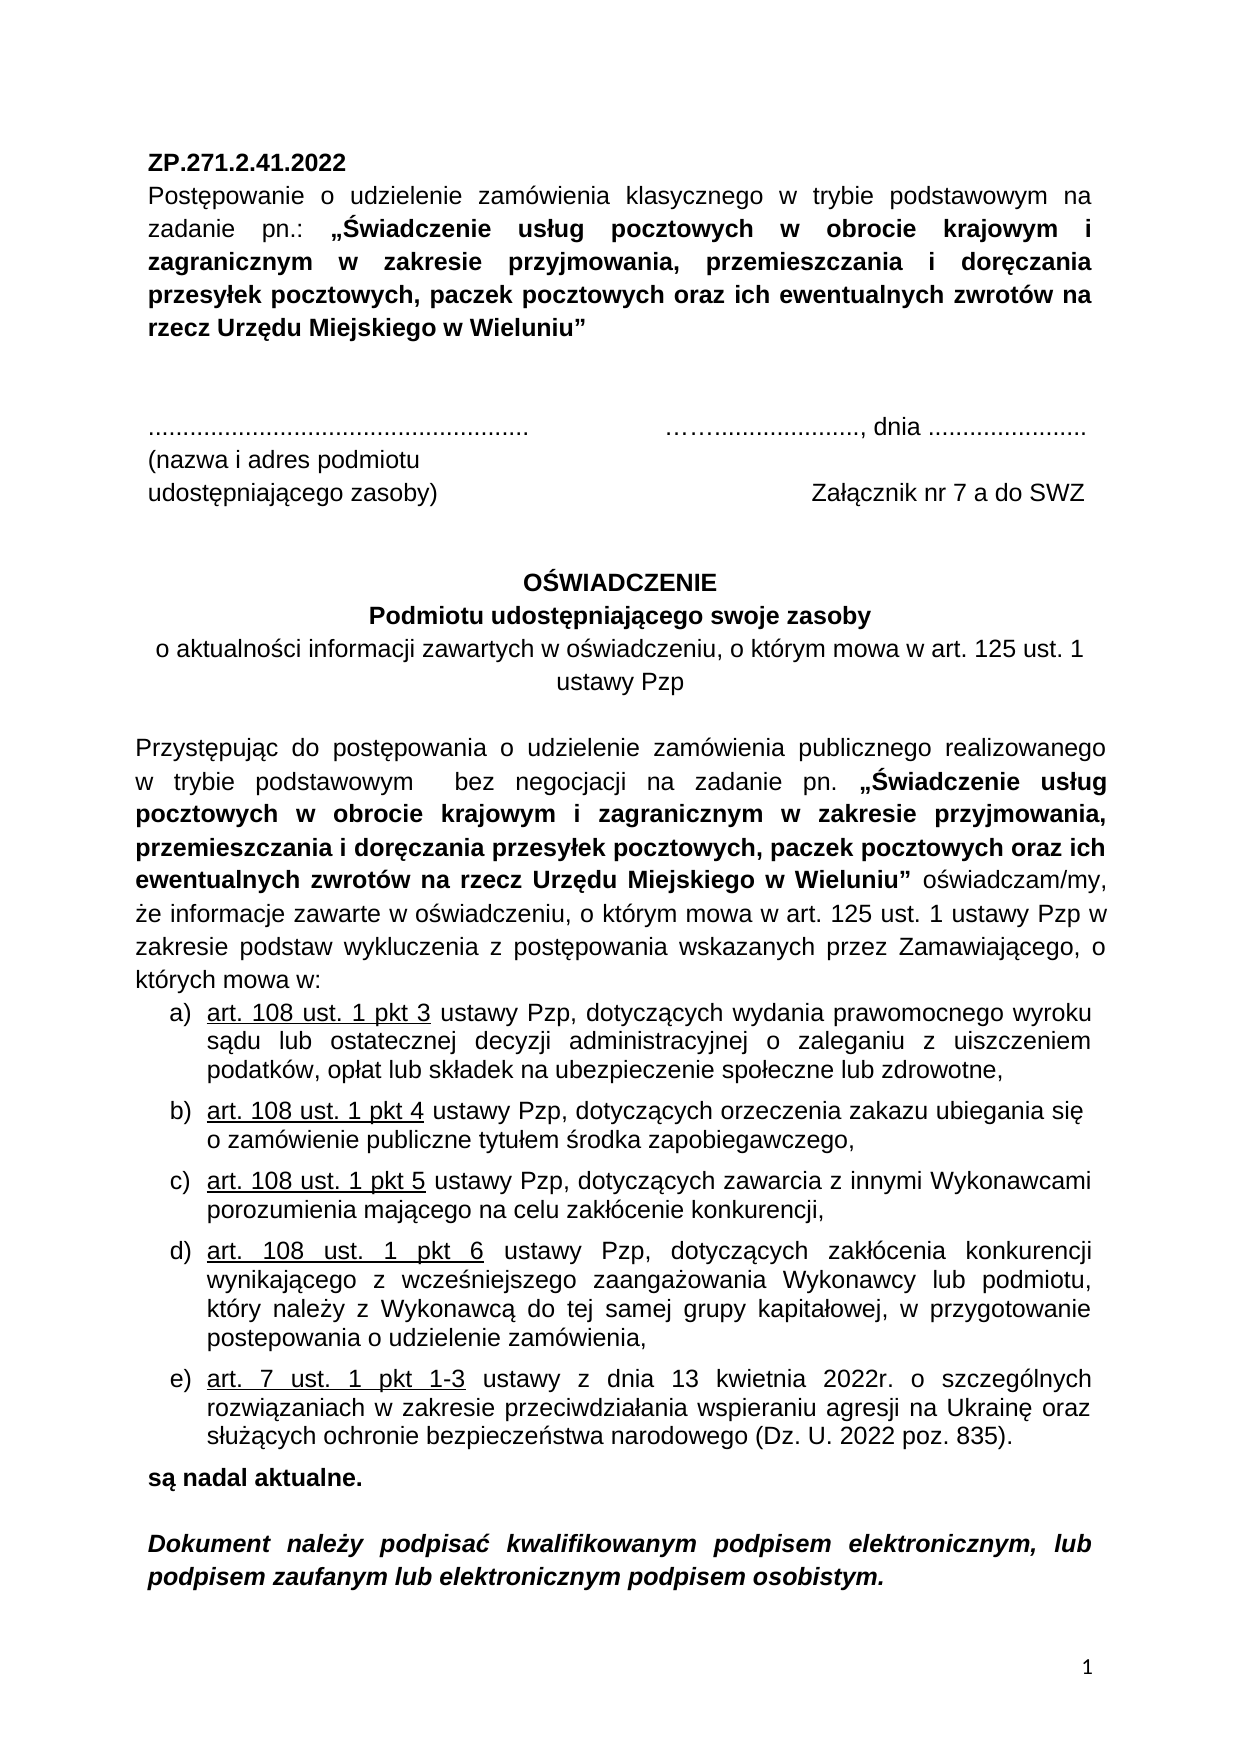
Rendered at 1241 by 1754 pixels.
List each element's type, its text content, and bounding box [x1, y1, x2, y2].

text OŚWIADCZENIE [148, 568, 1093, 597]
text Podmiotu udostępniającego swoje zasoby [148, 601, 1093, 630]
list art. 108 ust. 1 pkt 5 ustawy Pzp, dotyczących zawarcia z innymi Wykonawcami porozumienia mającego na celu zakłócenie konkurencji, [169, 1166, 1093, 1224]
text Postępowanie o udzielenie zamówienia klasycznego w trybie podstawowym na zadanie pn.: „Świadczenie usług pocztowych w obrocie krajowym i zagranicznym w zakresie przyjmowania, przemieszczania i doręczania przesyłek pocztowych, paczek pocztowych oraz ich ewentualnych zwrotów na rzecz Urzędu Miejskiego w Wieluniu” [148, 181, 1093, 341]
list art. 7 ust. 1 pkt 1-3 ustawy z dnia 13 kwietnia 2022r. o szczególnych rozwiązaniach w zakresie przeciwdziałania wspieraniu agresji na Ukrainę oraz służących ochronie bezpieczeństwa narodowego (Dz. U. 2022 poz. 835). [169, 1364, 1093, 1450]
text ZP.271.2.41.2022 [148, 148, 1093, 176]
list art. 108 ust. 1 pkt 6 ustawy Pzp, dotyczących zakłócenia konkurencji wynikającego z wcześniejszego zaangażowania Wykonawcy lub podmiotu, który należy z Wykonawcą do tej samej grupy kapitałowej, w przygotowanie postepowania o udzielenie zamówienia, [169, 1236, 1093, 1351]
text Dokument należy podpisać kwalifikowanym podpisem elektronicznym, lub podpisem zaufanym lub elektronicznym podpisem osobistym. [148, 1529, 1093, 1590]
text udostępniającego zasoby) Załącznik nr 7 a do SWZ [148, 478, 1093, 507]
list art. 108 ust. 1 pkt 3 ustawy Pzp, dotyczących wydania prawomocnego wyroku sądu lub ostatecznej decyzji administracyjnej o zaleganiu z uiszczeniem podatków, opłat lub składek na ubezpieczenie społeczne lub zdrowotne, [169, 998, 1093, 1084]
text są nadal aktualne. [148, 1463, 1093, 1491]
text o aktualności informacji zawartych w oświadczeniu, o którym mowa w art. 125 ust. 1 ustawy Pzp [148, 634, 1093, 696]
text Przystępując do postępowania o udzielenie zamówienia publicznego realizowanego w trybie podstawowym bez negocjacji na zadanie pn. „Świadczenie usług pocztowych w obrocie krajowym i zagranicznym w zakresie przyjmowania, przemieszczania i doręczania przesyłek pocztowych, paczek pocztowych oraz ich ewentualnych zwrotów na rzecz Urzędu Miejskiego w Wieluniu” oświadczam/my, że informacje zawarte w oświadczeniu, o którym mowa w art. 125 ust. 1 ustawy Pzp w zakresie podstaw wykluczenia z postępowania wskazanych przez Zamawiającego, o których mowa w: [135, 733, 1107, 993]
list art. 108 ust. 1 pkt 4 ustawy Pzp, dotyczących orzeczenia zakazu ubiegania się o zamówienie publiczne tytułem środka zapobiegawczego, [169, 1096, 1093, 1154]
text ....................................................... ……....................., dnia ....................... [148, 412, 1093, 441]
text (nazwa i adres podmiotu [148, 445, 1093, 473]
